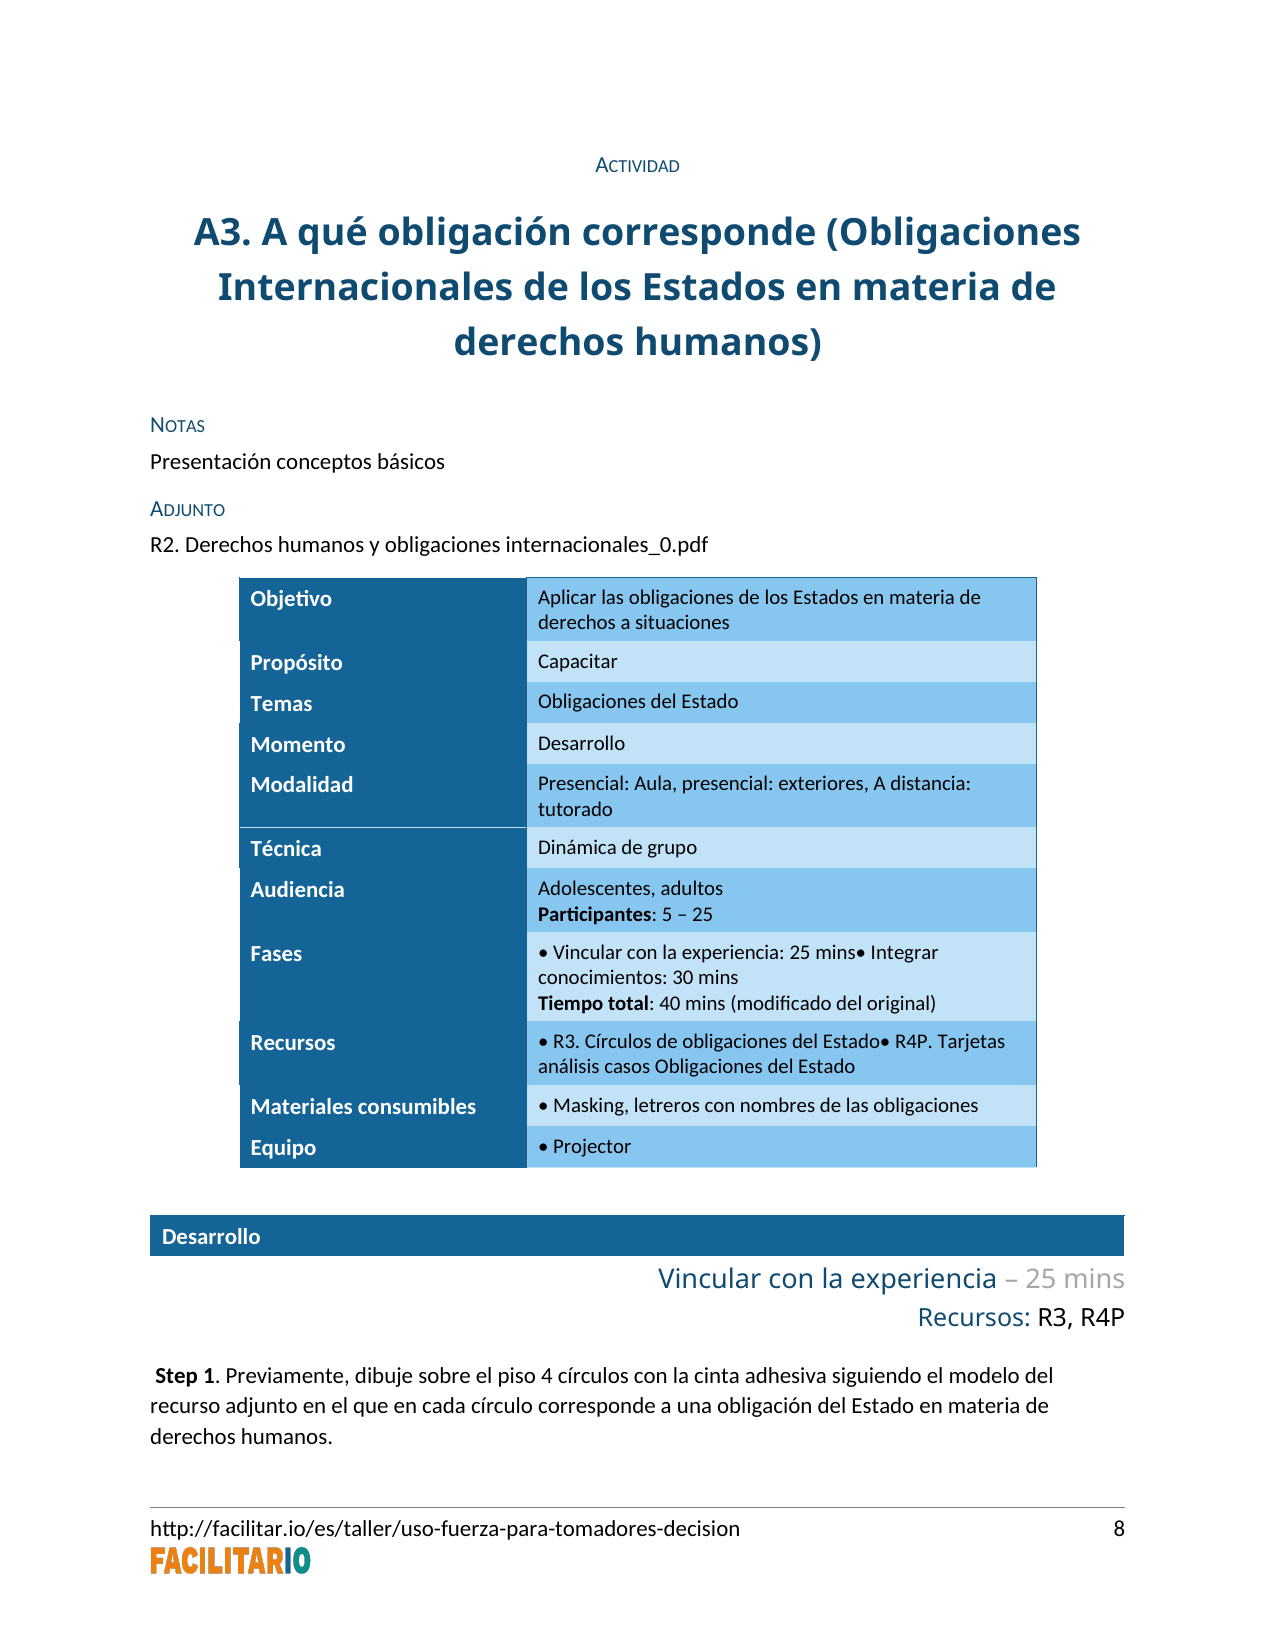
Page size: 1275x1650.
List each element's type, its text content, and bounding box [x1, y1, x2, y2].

text Adjunto [150, 494, 1125, 522]
table_cell Equipo [240, 1127, 526, 1167]
table_cell Capacitar [527, 641, 1036, 682]
table_header Desarrollo [151, 1216, 1124, 1256]
table_cell Dinámica de grupo [527, 828, 1036, 868]
table_cell Desarrollo [527, 723, 1036, 764]
table_header Aplicar las obligaciones de los Estados en materia de derechos a situaciones [527, 578, 1036, 641]
text Recursos: R3, R4P [150, 1300, 1125, 1334]
table_cell Momento [240, 724, 526, 764]
table_cell Modalidad [240, 765, 526, 827]
table_cell Obligaciones del Estado [527, 682, 1036, 723]
table_cell Propósito [240, 642, 526, 682]
table_cell • R3. Círculos de obligaciones del Estado [527, 1021, 1036, 1085]
picture [145, 1544, 315, 1576]
subtitle A3. A qué obligación corresponde (Obligaciones Internacionales de los Estados en materia de derechos humanos) [150, 205, 1125, 366]
subtitle Vincular con la experiencia – 25 mins [150, 1260, 1125, 1297]
table_cell • Masking, letreros con nombres de las obligaciones [527, 1085, 1036, 1126]
table_header Objetivo [240, 578, 526, 641]
table_cell Técnica [240, 829, 526, 868]
table_cell Adolescentes, adultos Participantes: 5 – 25 [527, 868, 1036, 932]
table_cell Temas [240, 683, 526, 723]
table_cell • Projector [527, 1126, 1036, 1167]
table_cell Presencial: Aula, presencial: exteriores, A distancia: tutorado [527, 764, 1036, 827]
table_cell Recursos [240, 1022, 526, 1085]
table_cell Materiales consumibles [240, 1086, 526, 1126]
text R2. Derechos humanos y obligaciones internacionales_0.pdf [150, 530, 1125, 558]
table_cell Audiencia [240, 869, 526, 932]
table_cell Fases [240, 933, 526, 1021]
text Presentación conceptos básicos [150, 447, 1125, 475]
text Step 1. Previamente, dibuje sobre el piso 4 círculos con la cinta adhesiva siguiendo el modelo del recurso adjunto en el que en cada círculo corresponde a una obligación del Estado en materia de derechos humanos. [150, 1361, 1125, 1450]
table_cell • Vincular con la experiencia: 25 mins Tiempo total: 40 mins (modificado del original) [527, 932, 1036, 1021]
text Notas [150, 410, 1125, 438]
text Actividad [150, 150, 1125, 178]
